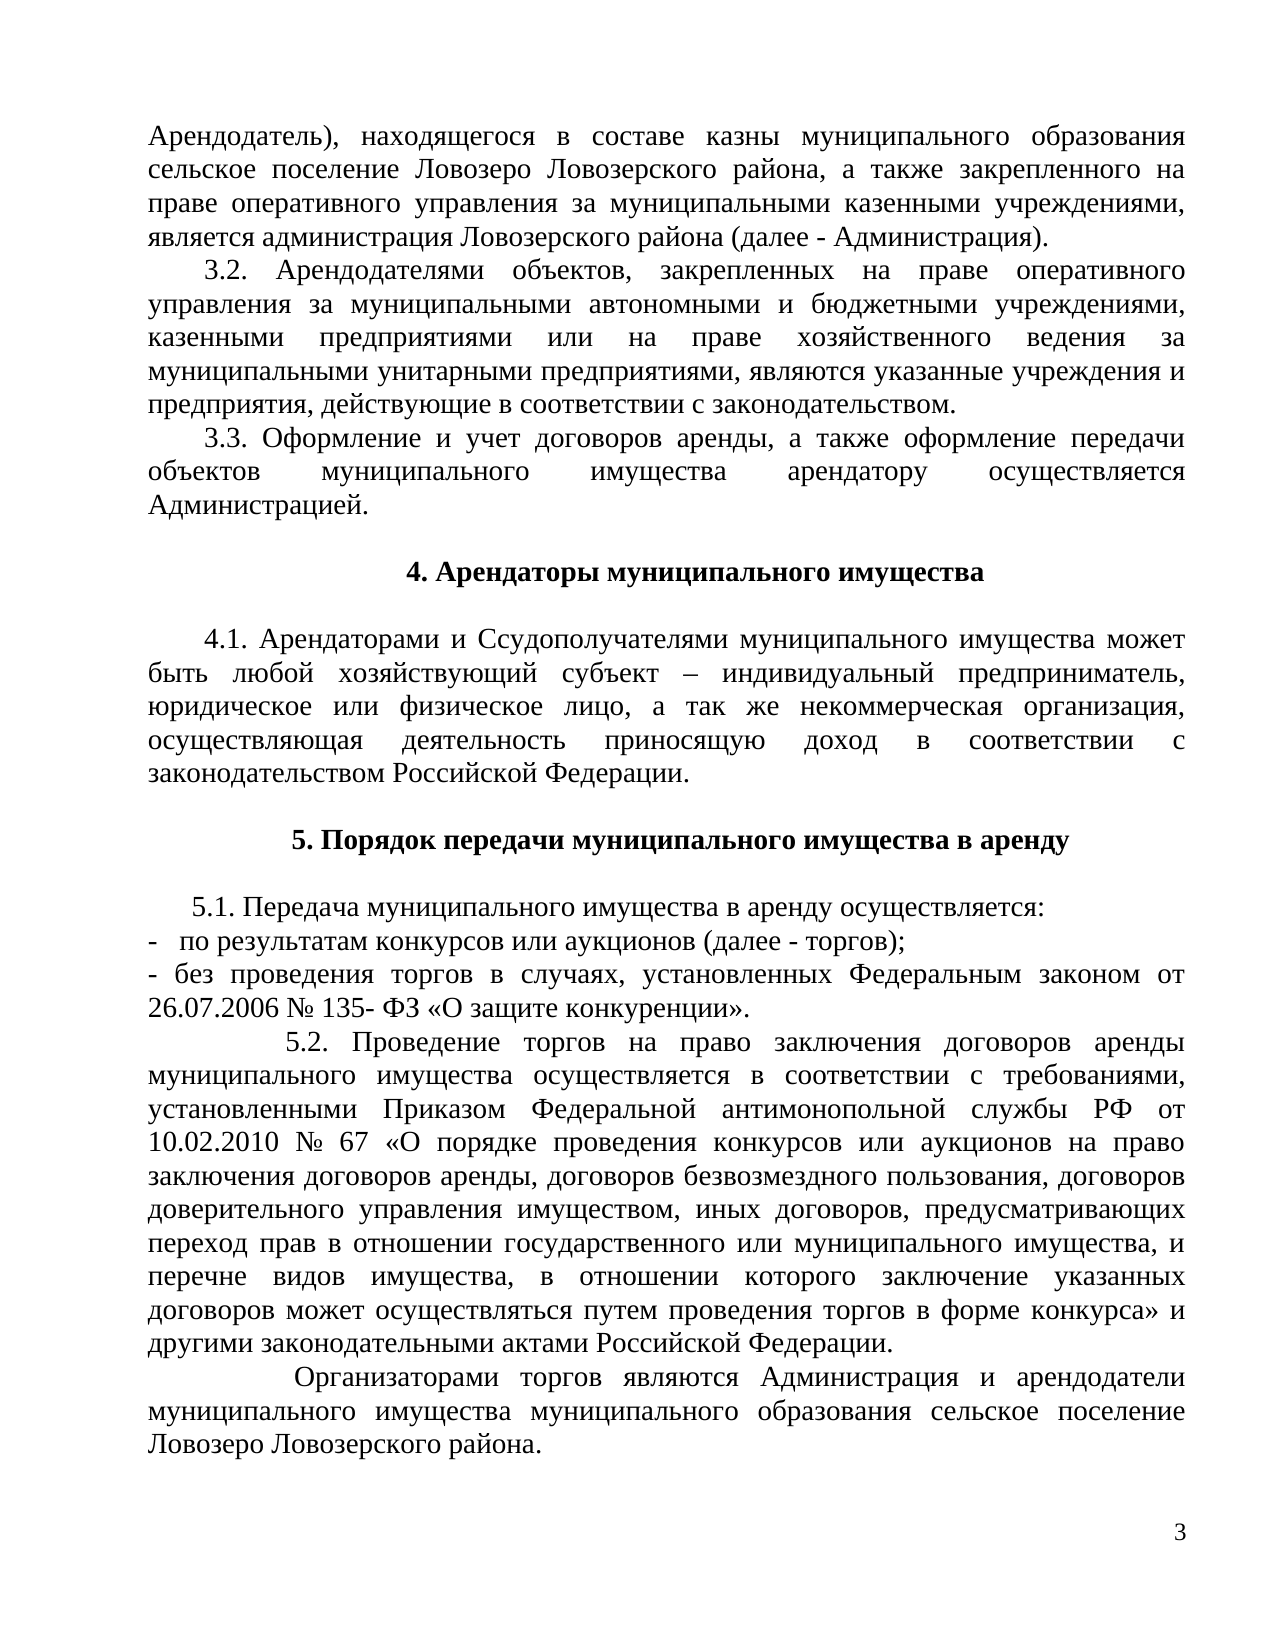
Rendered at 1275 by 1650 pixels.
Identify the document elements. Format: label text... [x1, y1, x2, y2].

text 5.2. Проведение торгов на право заключения договоров аренды муниципального имущества осуществляется в соответствии с требованиями, установленными Приказом Федеральной антимонопольной службы РФ от 10.02.2010 № 67 «О порядке проведения конкурсов или аукционов на право заключения договоров аренды, договоров безвозмездного пользования, договоров доверительного управления имуществом, иных договоров, предусматривающих переход прав в отношении государственного или муниципального имущества, и перечне видов имущества, в отношении которого заключение указанных договоров может осуществляться путем проведения торгов в форме конкурса» и другими законодательными актами Российской Федерации. [148, 1024, 1186, 1359]
text 4. Арендаторы муниципального имущества [148, 554, 1186, 588]
text 5. Порядок передачи муниципального имущества в аренду [148, 822, 1186, 856]
text 4.1. Арендаторами и Ссудополучателями муниципального имущества может быть любой хозяйствующий субъект – индивидуальный предприниматель, юридическое или физическое лицо, а так же некоммерческая организация, осуществляющая деятельность приносящую доход в соответствии с законодательством Российской Федерации. [148, 621, 1186, 789]
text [148, 118, 1186, 252]
text Организаторами торгов являются Администрация и арендодатели муниципального имущества муниципального образования сельское поселение Ловозеро Ловозерского района. [148, 1359, 1186, 1460]
text - по результатам конкурсов или аукционов (далее - торгов); [148, 923, 1186, 957]
text 3.3. Оформление и учет договоров аренды, а также оформление передачи объектов муниципального имущества арендатору осуществляется Администрацией. [148, 420, 1186, 521]
text 5.1. Передача муниципального имущества в аренду осуществляется: [148, 889, 1186, 923]
text 3.2. Арендодателями объектов, закрепленных на праве оперативного управления за муниципальными автономными и бюджетными учреждениями, казенными предприятиями или на праве хозяйственного ведения за муниципальными унитарными предприятиями, являются указанные учреждения и предприятия, действующие в соответствии с законодательством. [148, 252, 1186, 420]
text - без проведения торгов в случаях, установленных Федеральным законом от 26.07.2006 № 135- ФЗ «О защите конкуренции». [148, 957, 1186, 1024]
